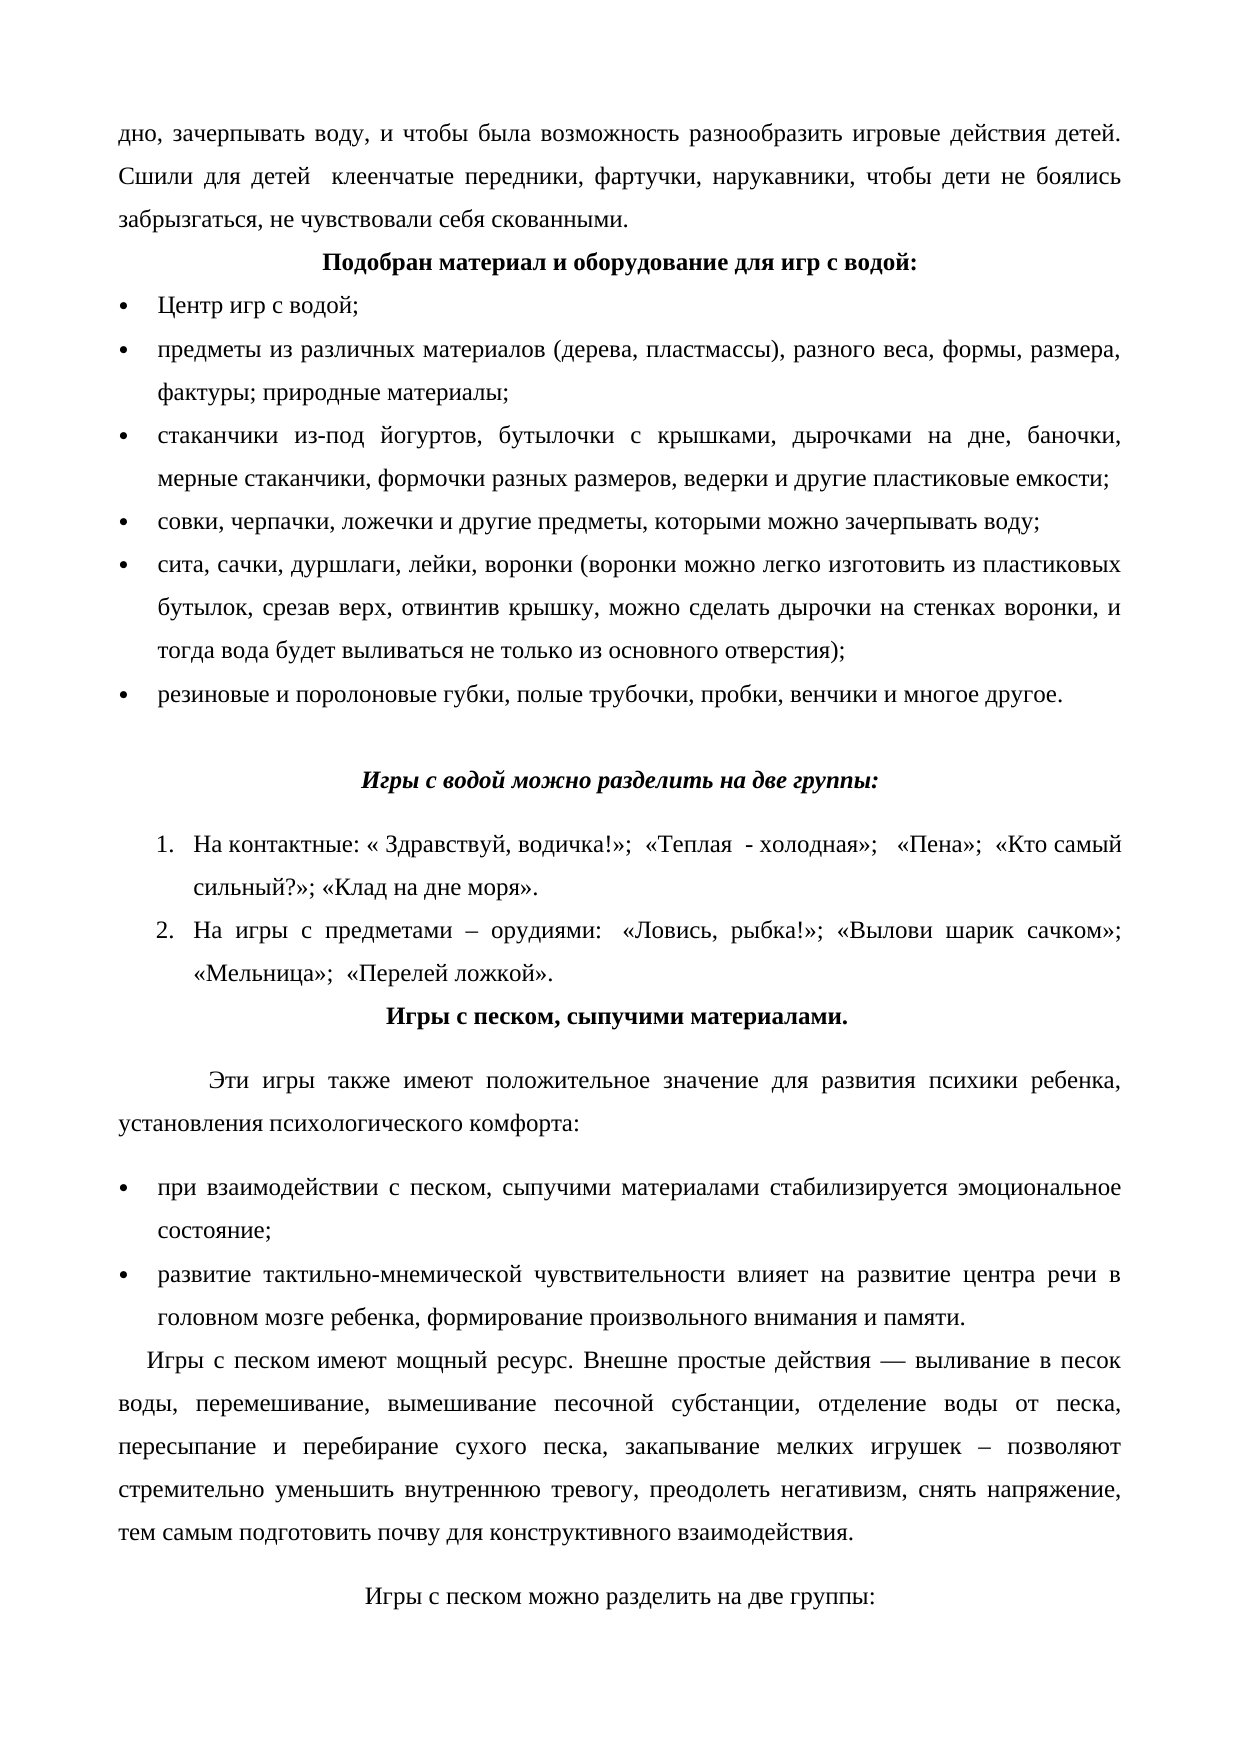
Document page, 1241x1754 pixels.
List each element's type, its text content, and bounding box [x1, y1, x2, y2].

text Подобран материал и оборудование для игр с водой: [118, 247, 1122, 276]
list стаканчики из-под йогуртов, бутылочки с крышками, дырочками на дне, баночки, мерные стаканчики, формочки разных размеров, ведерки и другие пластиковые емкости; [120, 420, 1122, 492]
list резиновые и поролоновые губки, полые трубочки, пробки, венчики и многое другое. [120, 679, 1122, 707]
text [118, 118, 1122, 233]
text Игры с песком, сыпучими материалами. [118, 1001, 1122, 1030]
text Эти игры также имеют положительное значение для развития психики ребенка, установления психологического комфорта: [118, 1065, 1122, 1137]
list сита, сачки, дуршлаги, лейки, воронки (воронки можно легко изготовить из пластиковых бутылок, срезав верх, отвинтив крышку, можно сделать дырочки на стенках воронки, и тогда вода будет выливаться не только из основного отверстия); [120, 549, 1122, 664]
list совки, черпачки, ложечки и другие предметы, которыми можно зачерпывать воду; [120, 506, 1122, 535]
list На контактные: « Здравствуй, водичка!»; «Теплая - холодная»; «Пена»; «Кто самый сильный?»; «Клад на дне моря». [156, 829, 1122, 901]
list при взаимодействии с песком, сыпучими материалами стабилизируется эмоциональное состояние; [120, 1172, 1122, 1244]
text Игры с водой можно разделить на две группы: [118, 765, 1122, 794]
text Игры с песком имеют мощный ресурс. Внешне простые действия — выливание в песок воды, перемешивание, вымешивание песочной субстанции, отделение воды от песка, пересыпание и перебирание сухого песка, закапывание мелких игрушек – позволяют стремительно уменьшить внутреннюю тревогу, преодолеть негативизм, снять напряжение, тем самым подготовить почву для конструктивного взаимодействия. [118, 1345, 1122, 1546]
list Центр игр с водой; [120, 291, 1122, 319]
text Игры с песком можно разделить на две группы: [118, 1581, 1122, 1610]
list предметы из различных материалов (дерева, пластмассы), разного веса, формы, размера, фактуры; природные материалы; [120, 334, 1122, 406]
list На игры с предметами – орудиями: «Ловись, рыбка!»; «Вылови шарик сачком»; «Мельница»; «Перелей ложкой». [156, 915, 1122, 987]
list развитие тактильно-мнемической чувствительности влияет на развитие центра речи в головном мозге ребенка, формирование произвольного внимания и памяти. [120, 1259, 1122, 1331]
